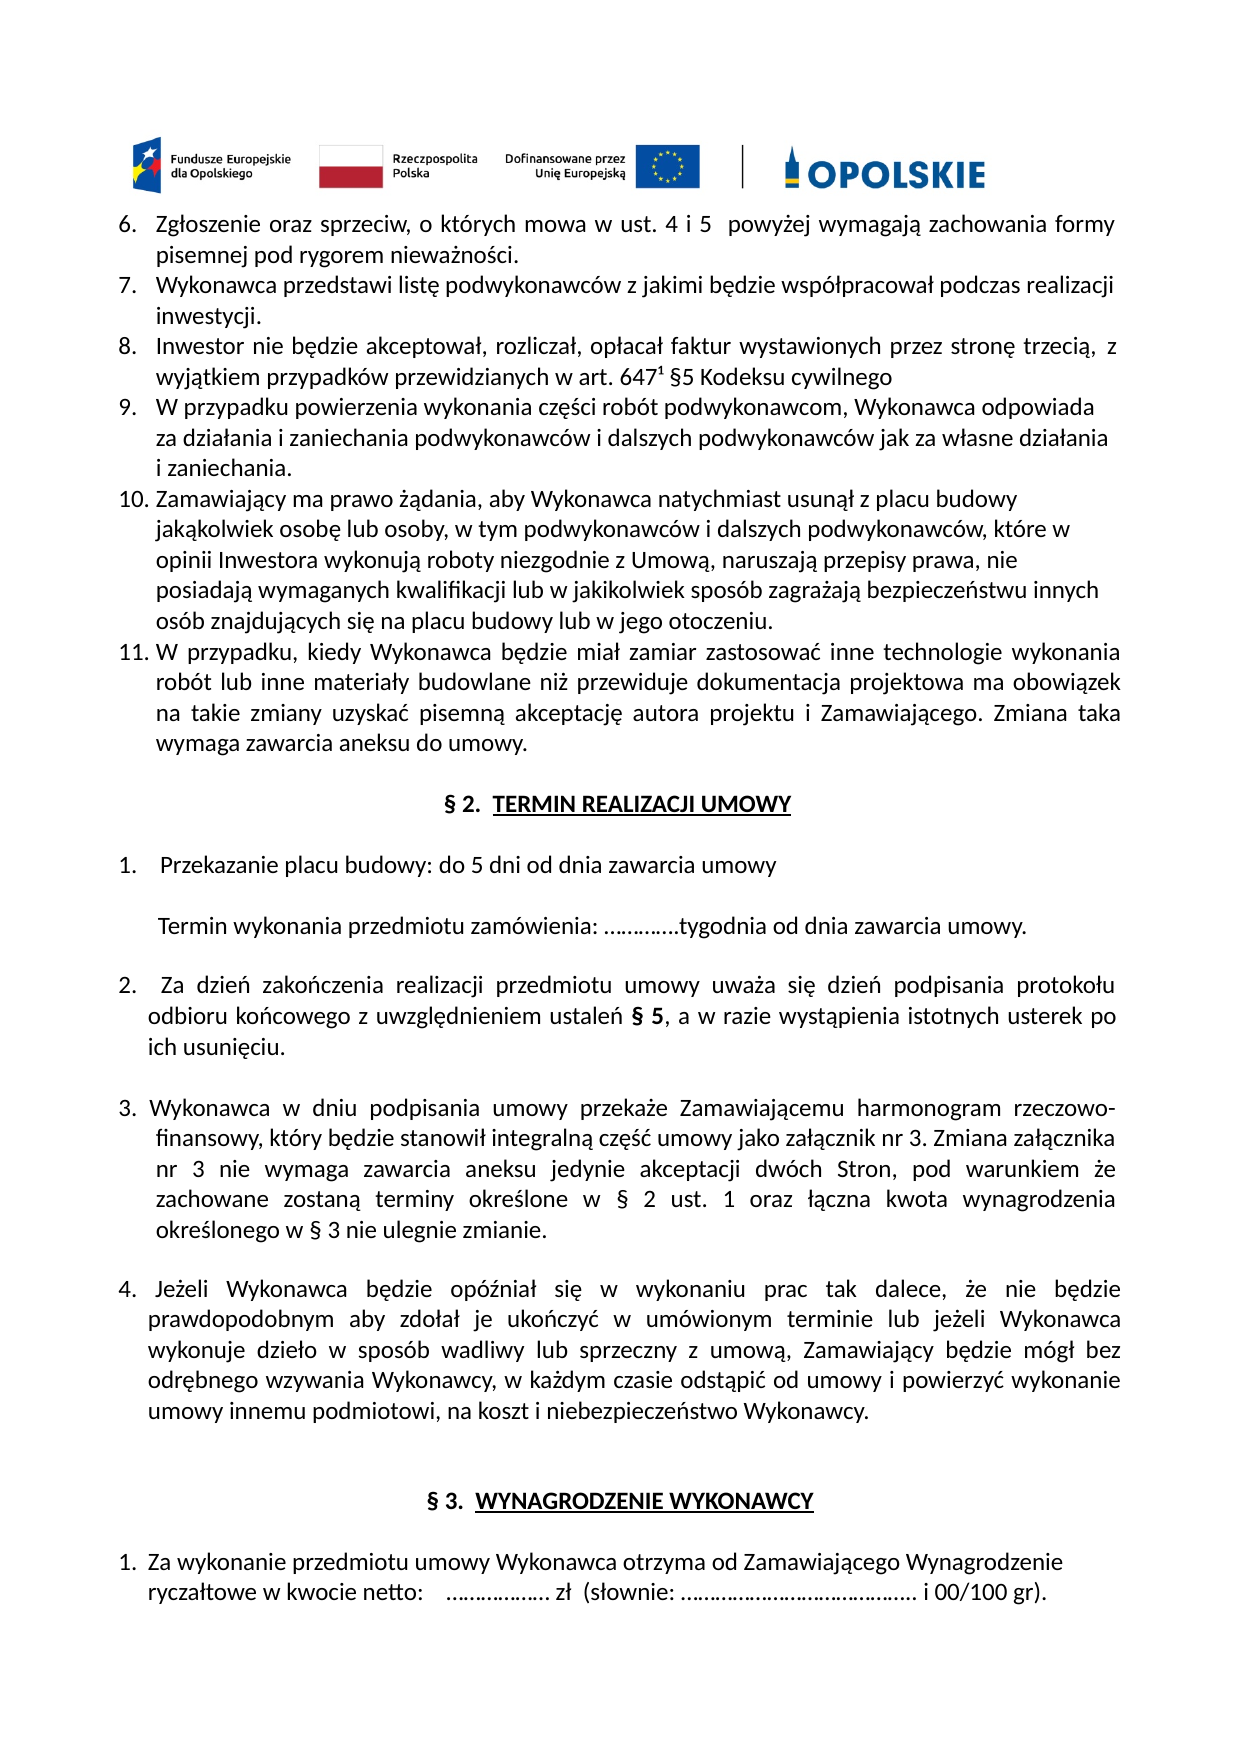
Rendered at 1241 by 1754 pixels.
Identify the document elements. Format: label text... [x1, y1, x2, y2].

text Termin wykonania przedmiotu zamówienia: ………….tygodnia od dnia zawarcia umowy. [118, 910, 1122, 941]
list W przypadku powierzenia wykonania części robót podwykonawcom, Wykonawca odpowiada za działania i zaniechania podwykonawców i dalszych podwykonawców jak za własne działania i zaniechania. [118, 391, 1117, 483]
subtitle § 3. WYNAGRODZENIE WYKONAWCY [118, 1485, 1122, 1515]
list Wykonawca przedstawi listę podwykonawców z jakimi będzie współpracował podczas realizacji inwestycji. [118, 269, 1117, 330]
list W przypadku, kiedy Wykonawca będzie miał zamiar zastosować inne technologie wykonania robót lub inne materiały budowlane niż przewiduje dokumentacja projektowa ma obowiązek na takie zmiany uzyskać pisemną akceptację autora projektu i Zamawiającego. Zmiana taka wymaga zawarcia aneksu do umowy. [118, 636, 1122, 758]
text § 2. TERMIN REALIZACJI UMOWY [118, 788, 1117, 819]
list Zgłoszenie oraz sprzeciw, o których mowa w ust. 4 i 5 powyżej wymagają zachowania formy pisemnej pod rygorem nieważności. [118, 208, 1117, 269]
list Zamawiający ma prawo żądania, aby Wykonawca natychmiast usunął z placu budowy jakąkolwiek osobę lub osoby, w tym podwykonawców i dalszych podwykonawców, które w opinii Inwestora wykonują roboty niezgodnie z Umową, naruszają przepisy prawa, nie posiadają wymaganych kwalifikacji lub w jakikolwiek sposób zagrażają bezpieczeństwu innych osób znajdujących się na placu budowy lub w jego otoczeniu. [118, 483, 1117, 636]
list Za wykonanie przedmiotu umowy Wykonawca otrzyma od Zamawiającego Wynagrodzenie ryczałtowe w kwocie netto: ……………… zł (słownie: ………………………………….. i 00/100 gr). [118, 1546, 1122, 1607]
text 4. Jeżeli Wykonawca będzie opóźniał się w wykonaniu prac tak dalece, że nie będzie prawdopodobnym aby zdołał je ukończyć w umówionym terminie lub jeżeli Wykonawca wykonuje dzieło w sposób wadliwy lub sprzeczny z umową, Zamawiający będzie mógł bez odrębnego wzywania Wykonawcy, w każdym czasie odstąpić od umowy i powierzyć wykonanie umowy innemu podmiotowi, na koszt i niebezpieczeństwo Wykonawcy. [118, 1273, 1122, 1426]
text 3. Wykonawca w dniu podpisania umowy przekaże Zamawiającemu harmonogram rzeczowo-finansowy, który będzie stanowił integralną część umowy jako załącznik nr 3. Zmiana załącznika nr 3 nie wymaga zawarcia aneksu jedynie akceptacji dwóch Stron, pod warunkiem że zachowane zostaną terminy określone w § 2 ust. 1 oraz łączna kwota wynagrodzenia określonego w § 3 nie ulegnie zmianie. [118, 1092, 1117, 1244]
text 2. Za dzień zakończenia realizacji przedmiotu umowy uważa się dzień podpisania protokołu odbioru końcowego z uwzględnieniem ustaleń § 5, a w razie wystąpienia istotnych usterek po ich usunięciu. [118, 969, 1117, 1061]
text 1. Przekazanie placu budowy: do 5 dni od dnia zawarcia umowy [118, 849, 1122, 880]
picture [118, 118, 1000, 209]
list Inwestor nie będzie akceptował, rozliczał, opłacał faktur wystawionych przez stronę trzecią, z wyjątkiem przypadków przewidzianych w art. 647¹ §5 Kodeksu cywilnego [118, 330, 1117, 391]
